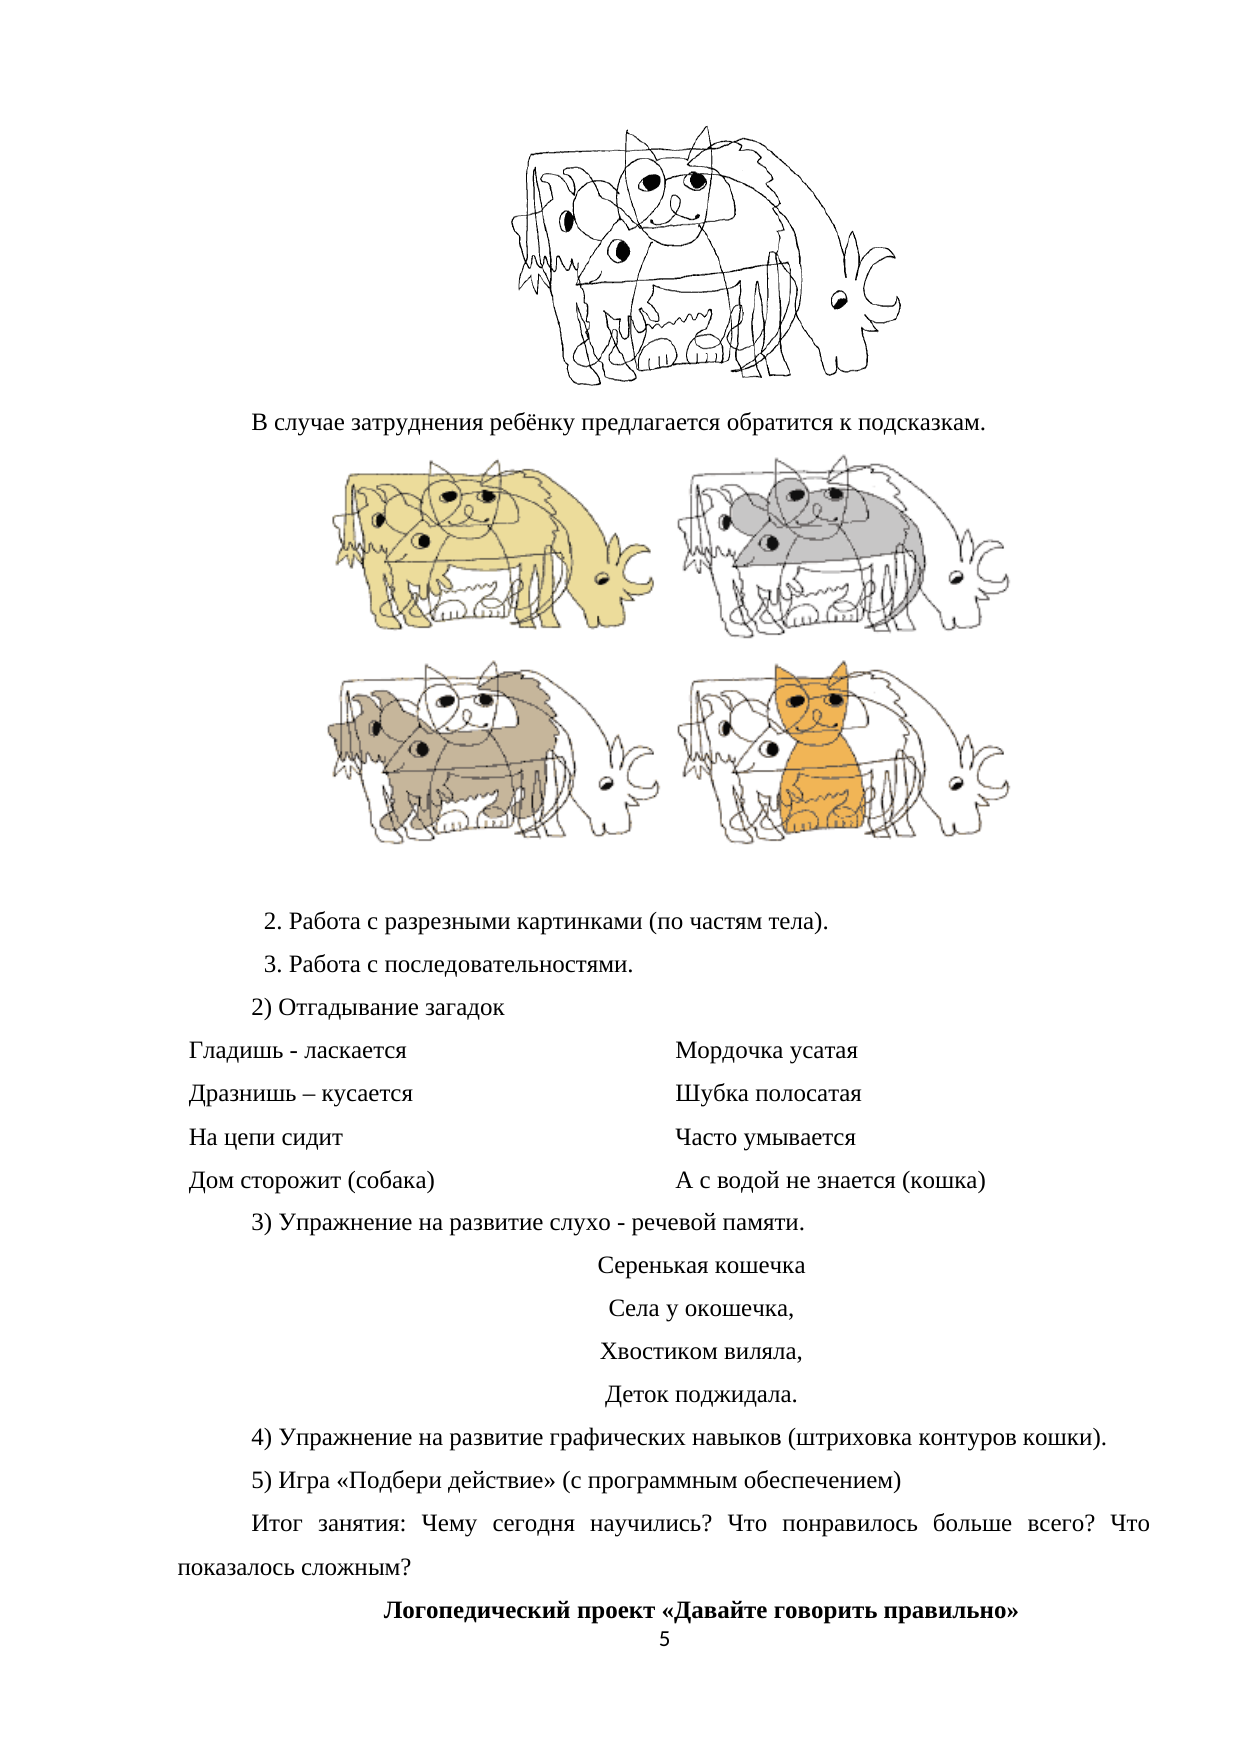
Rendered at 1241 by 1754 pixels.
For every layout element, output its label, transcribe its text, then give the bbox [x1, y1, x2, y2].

text В случае затруднения ребёнку предлагается обратится к подсказкам. [177, 407, 1152, 436]
picture [314, 656, 1015, 849]
text Хвостиком виляла, [177, 1336, 1152, 1365]
text 2) Отгадывание загадок [177, 992, 1152, 1021]
text 3. Работа с последовательностями. [177, 949, 1152, 978]
text Деток поджидала. [177, 1379, 1152, 1408]
picture [314, 450, 1015, 643]
text 2. Работа с разрезными картинками (по частям тела). [177, 906, 1152, 935]
text Логопедический проект «Давайте говорить правильно» [177, 1595, 1152, 1623]
text 5) Игра «Подбери действие» (с программным обеспечением) [177, 1465, 1152, 1494]
text 4) Упражнение на развитие графических навыков (штриховка контуров кошки). [177, 1422, 1152, 1451]
text Итог занятия: Чему сегодня научились? Что понравилось больше всего? Что показалось сложным? [177, 1508, 1152, 1580]
table_header Гладишь - ласкается Дразнишь – кусается На цепи сидит Дом сторожит (собака) [177, 1035, 664, 1207]
text 3) Упражнение на развитие слухо - речевой памяти. [177, 1207, 1152, 1235]
picture [495, 118, 908, 394]
text Серенькая кошечка [177, 1250, 1152, 1278]
text Села у окошечка, [177, 1293, 1152, 1322]
table_header Мордочка усатая Шубка полосатая Часто умывается А с водой не знается (кошка) [664, 1035, 1151, 1207]
